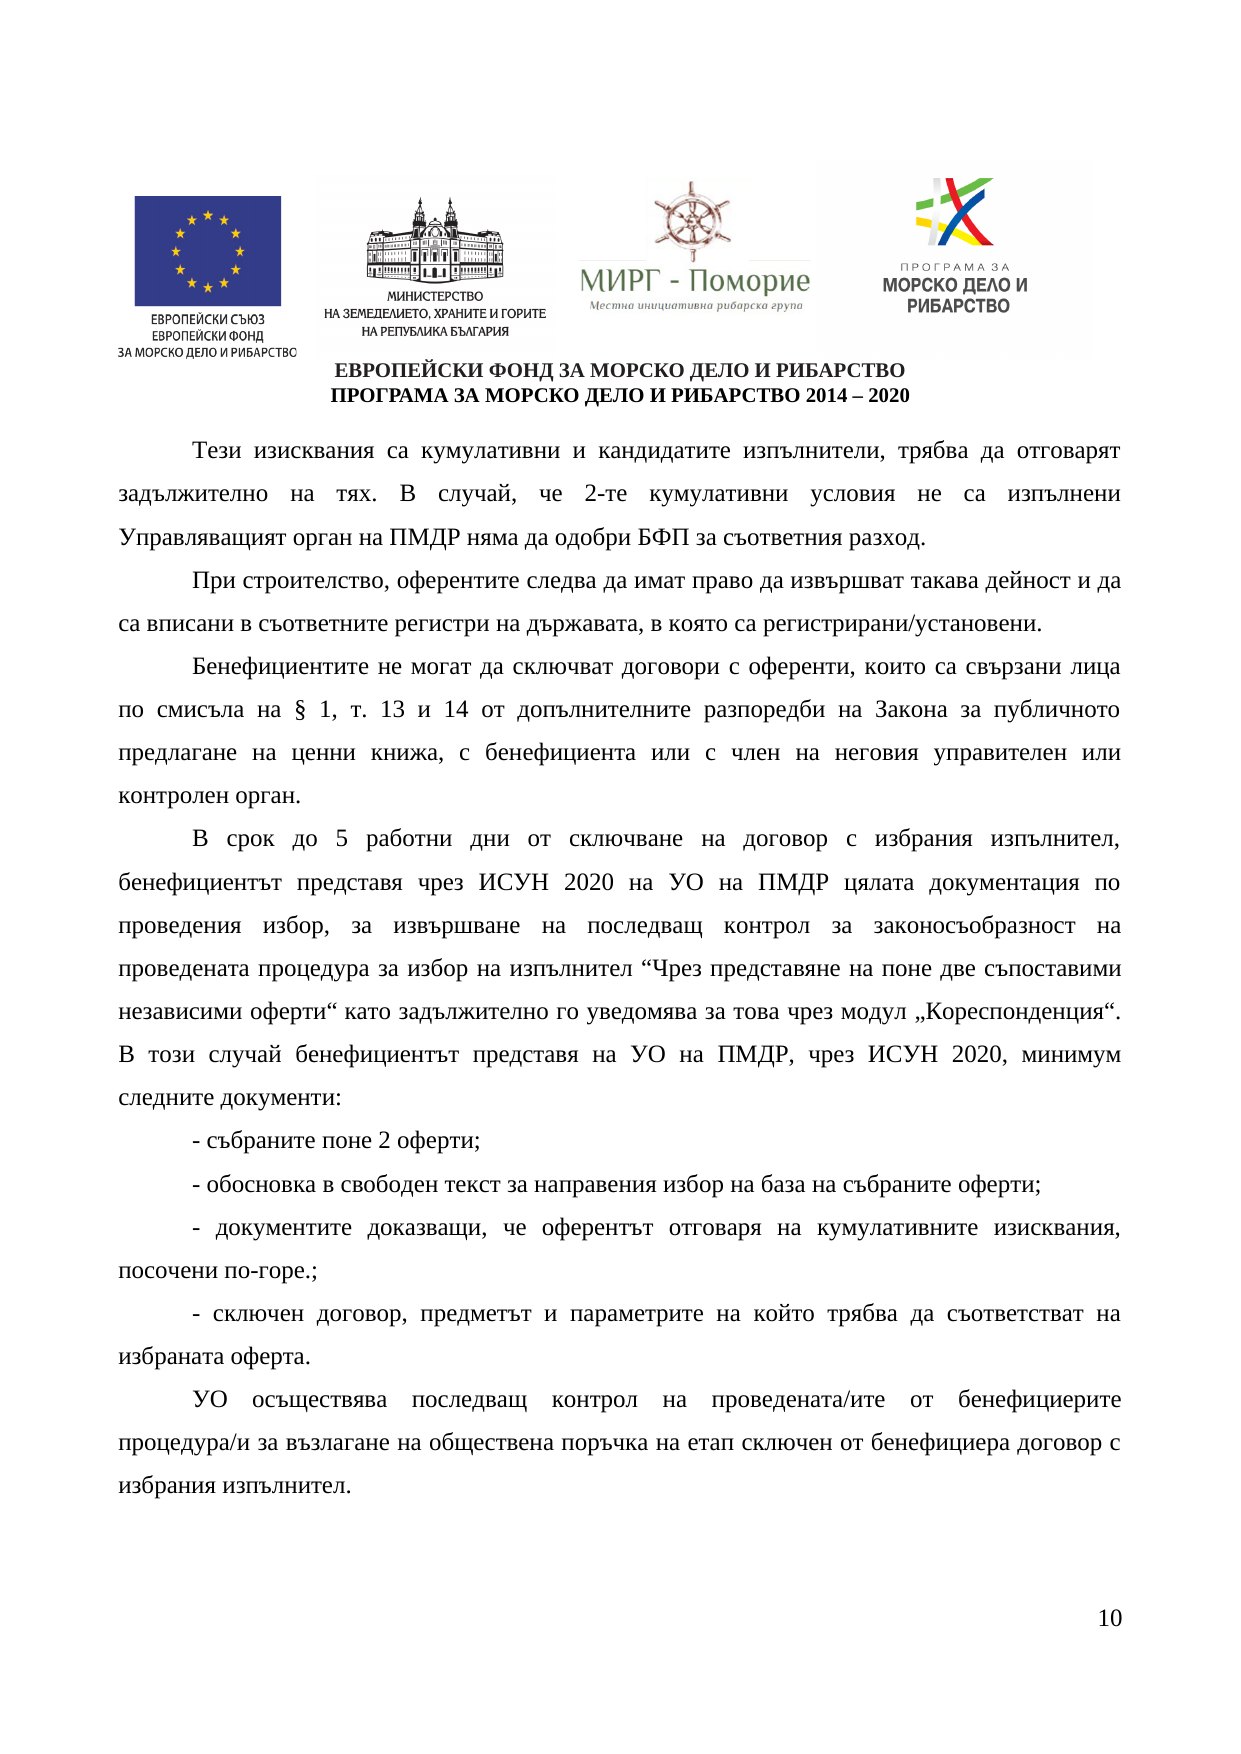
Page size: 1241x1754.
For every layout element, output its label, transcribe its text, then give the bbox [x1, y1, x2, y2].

picture [579, 177, 811, 359]
text УО осъществява последващ контрол на проведената/ите от бенефициерите процедура/и за възлагане на обществена поръчка на етап сключен от бенефициера договор с избрания изпълнител. [118, 1384, 1122, 1499]
text - събраните поне 2 оферти; [118, 1126, 1122, 1154]
picture [118, 196, 297, 359]
picture [816, 159, 1094, 359]
text - документите доказващи, че оферентът отговаря на кумулативните изисквания, посочени по-горе.; [118, 1212, 1122, 1284]
text Тези изисквания са кумулативни и кандидатите изпълнители, трябва да отговарят задължително на тях. В случай, че 2-те кумулативни условия не са изпълнени Управляващият орган на ПМДР няма да одобри БФП за съответния разход. [118, 435, 1122, 550]
text - сключен договор, предметът и параметрите на който трябва да съответстват на избраната оферта. [118, 1298, 1122, 1370]
text - обосновка в свободен текст за направения избор на база на събраните оферти; [118, 1169, 1122, 1197]
text Бенефициентите не могат да сключват договори с оференти, които са свързани лица по смисъла на § 1, т. 13 и 14 от допълнителните разпоредби на Закона за публичното предлагане на ценни книжа, с бенефициента или с член на неговия управителен или контролен орган. [118, 651, 1122, 809]
picture [315, 174, 555, 359]
text При строителство, оферентите следва да имат право да извършват такава дейност и да са вписани в съответните регистри на държавата, в която са регистрирани/установени. [118, 565, 1122, 637]
text В срок до 5 работни дни от сключване на договор с избрания изпълнител, бенефициентът представя чрез ИСУН 2020 на УО на ПМДР цялата документация по проведения избор, за извършване на последващ контрол за законосъобразност на проведената процедура за избор на изпълнител “Чрез представяне на поне две съпоставими независими оферти“ като задължително го уведомява за това чрез модул „Кореспонденция“. В този случай бенефициентът представя на УО на ПМДР, чрез ИСУН 2020, минимум следните документи: [118, 823, 1122, 1111]
